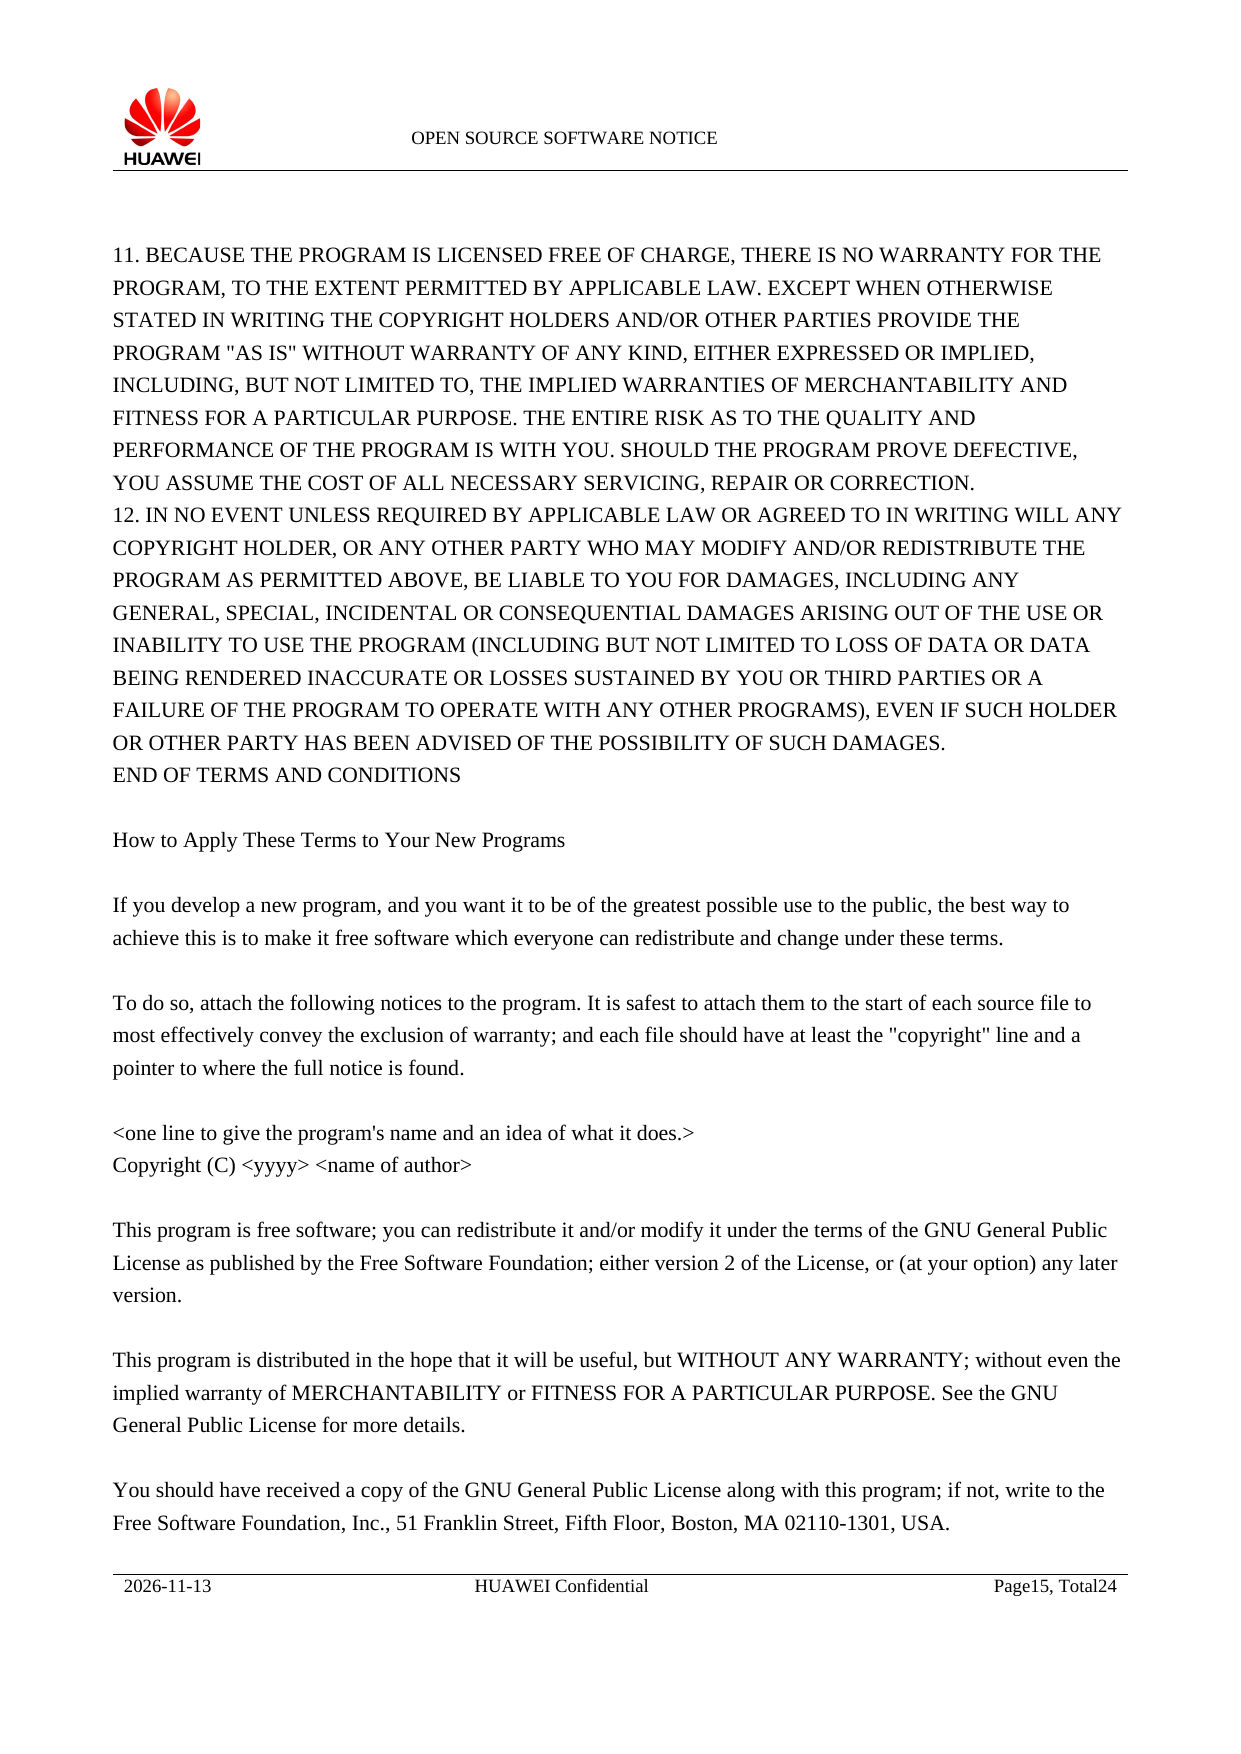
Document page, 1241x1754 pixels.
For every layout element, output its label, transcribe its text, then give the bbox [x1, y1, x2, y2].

picture [124, 88, 201, 165]
